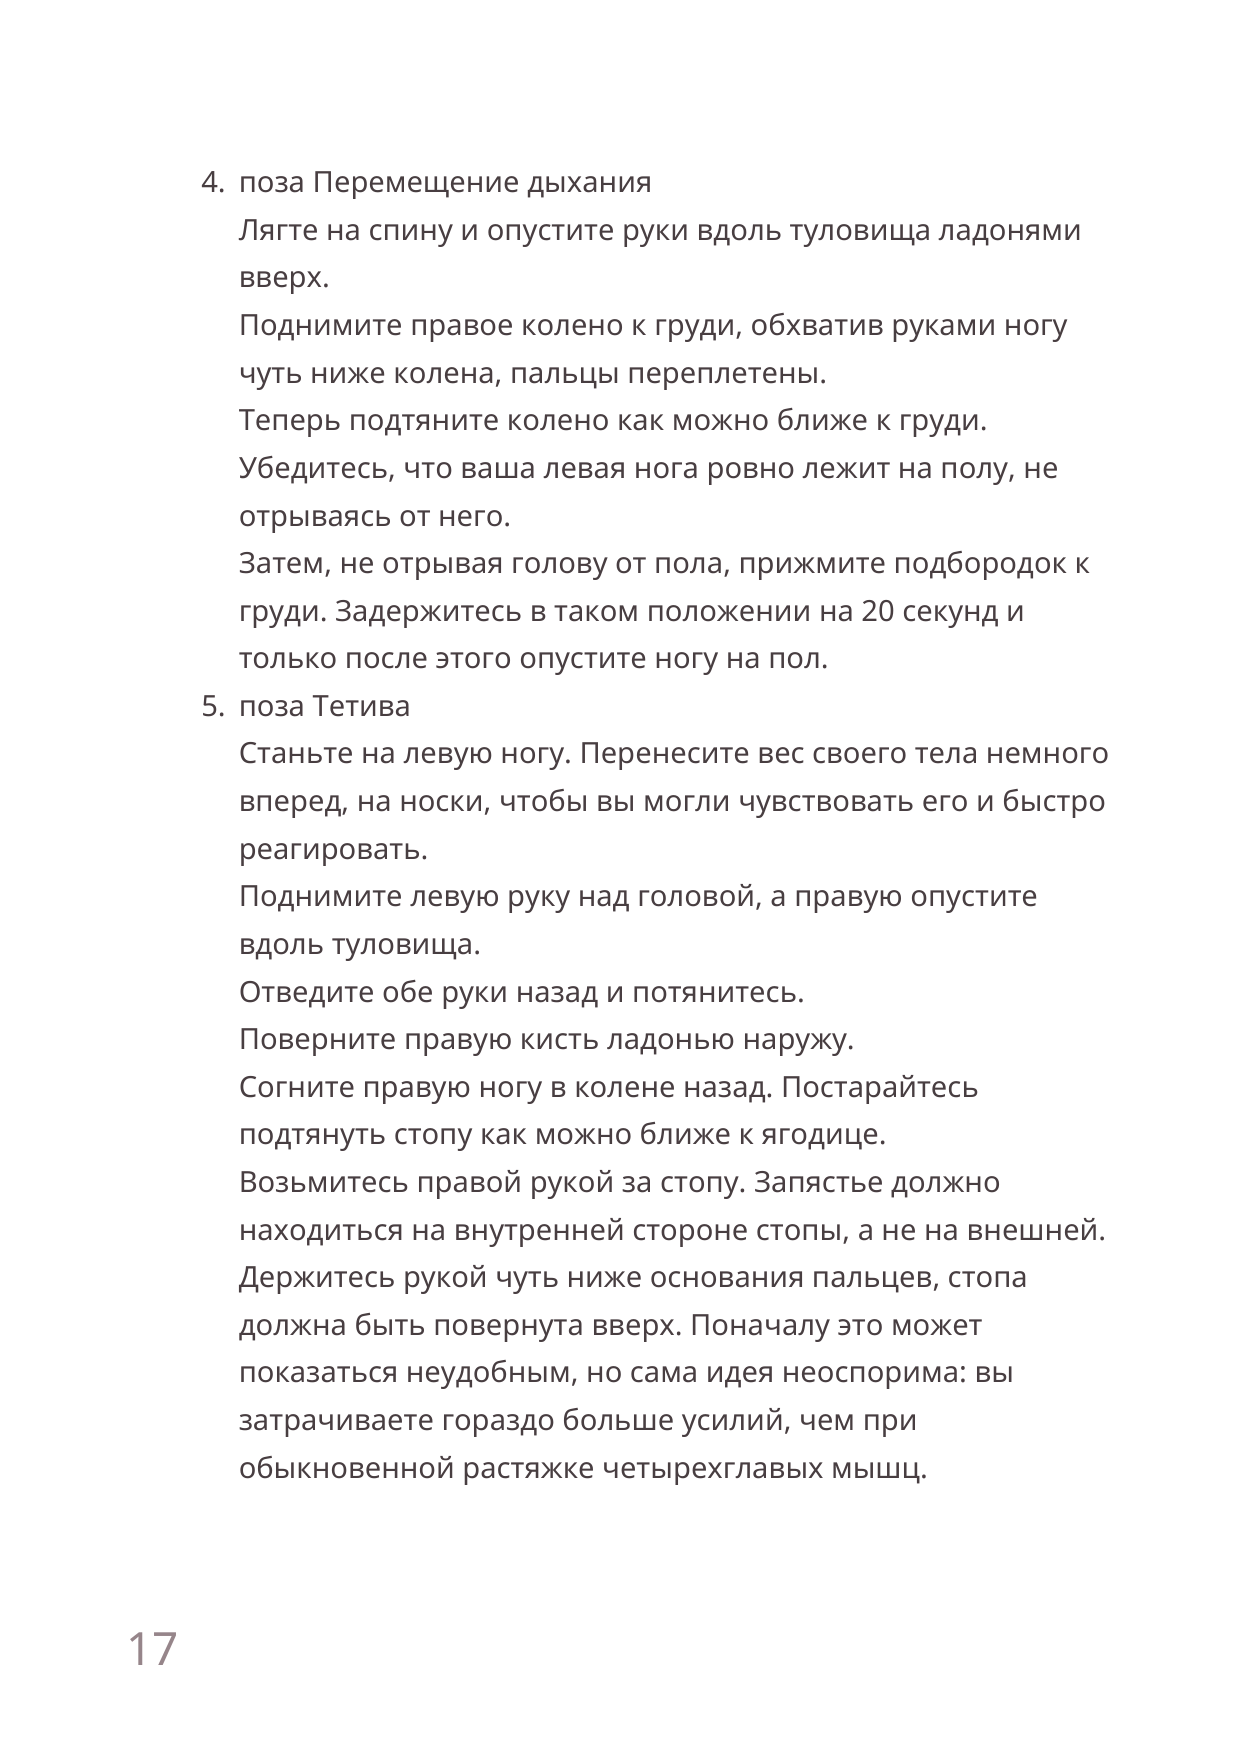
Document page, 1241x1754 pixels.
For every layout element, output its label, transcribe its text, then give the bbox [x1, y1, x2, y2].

list Поднимите правое колено к груди, обхватив руками ногу чуть ниже колена, пальцы переплетены. [238, 304, 1130, 392]
list Теперь подтяните колено как можно ближе к груди. Убедитесь, что ваша левая нога ровно лежит на полу, не отрываясь от него. [238, 399, 1130, 534]
list Поднимите левую руку над головой, а правую опустите вдоль туловища. [238, 876, 1130, 963]
list Лягте на спину и опустите руки вдоль туловища ладонями вверх. [238, 209, 1130, 296]
list Затем, не отрывая голову от пола, прижмите подбородок к груди. Задержитесь в таком положении на 20 секунд и только после этого опустите ногу на пол. [238, 542, 1130, 677]
list поза Тетива [201, 685, 1130, 725]
list Поверните правую кисть ладонью наружу. [238, 1018, 1130, 1058]
list Станьте на левую ногу. Перенесите вес своего тела немного вперед, на носки, чтобы вы могли чувствовать его и быстро реагировать. [238, 733, 1130, 868]
list Отведите обе руки назад и потянитесь. [238, 971, 1130, 1011]
list поза Перемещение дыхания [201, 162, 1130, 201]
list Согните правую ногу в колене назад. Постарайтесь подтянуть стопу как можно ближе к ягодице. [238, 1066, 1130, 1153]
list Возьмитесь правой рукой за стопу. Запястье должно находиться на внутренней стороне стопы, а не на внешней. Держитесь рукой чуть ниже основания пальцев, стопа должна быть повернута вверх. Поначалу это может показаться неудобным, но сама идея неоспорима: вы затрачиваете гораздо больше усилий, чем при обыкновенной растяжке четырехглавых мышц. [238, 1161, 1130, 1487]
